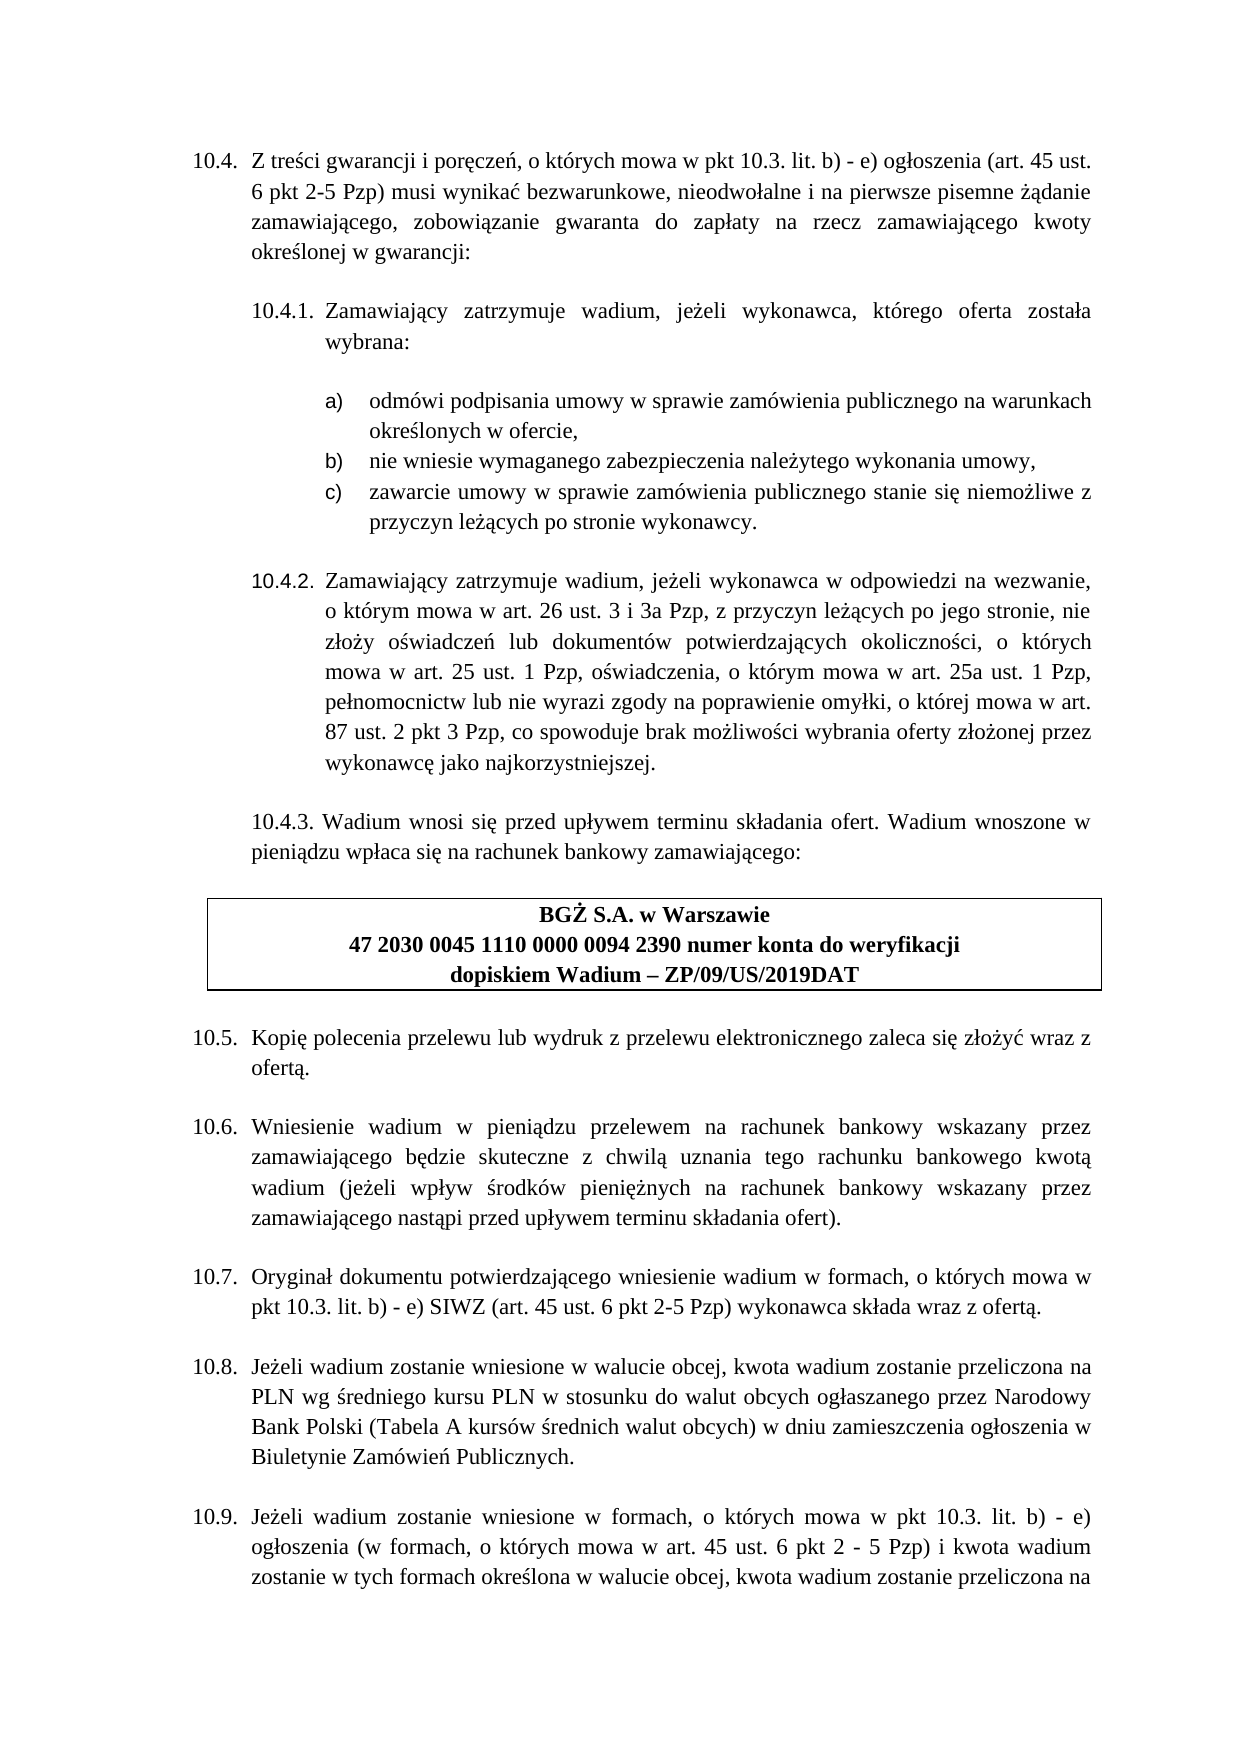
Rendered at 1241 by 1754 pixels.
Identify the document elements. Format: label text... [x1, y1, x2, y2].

list zawarcie umowy w sprawie zamówienia publicznego stanie się niemożliwe z przyczyn leżących po stronie wykonawcy. [325, 478, 1093, 534]
list Kopię polecenia przelewu lub wydruk z przelewu elektronicznego zaleca się złożyć wraz z ofertą. [192, 1024, 1093, 1080]
list odmówi podpisania umowy w sprawie zamówienia publicznego na warunkach określonych w ofercie, [325, 387, 1093, 444]
text 10.4.3. Wadium wnosi się przed upływem terminu składania ofert. Wadium wnoszone w pieniądzu wpłaca się na rachunek bankowy zamawiającego: [251, 808, 1093, 864]
list 47 2030 0045 1110 0000 0094 2390 numer konta do weryfikacji [208, 928, 1101, 957]
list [192, 1503, 1093, 1589]
list Oryginał dokumentu potwierdzającego wniesienie wadium w formach, o których mowa w pkt 10.3. lit. b) - e) SIWZ (art. 45 ust. 6 pkt 2-5 Pzp) wykonawca składa wraz z ofertą. [192, 1263, 1093, 1320]
list Zamawiający zatrzymuje wadium, jeżeli wykonawca, którego oferta została wybrana: [251, 298, 1093, 354]
list Z treści gwarancji i poręczeń, o których mowa w pkt 10.3. lit. b) - e) ogłoszenia (art. 45 ust. 6 pkt 2-5 Pzp) musi wynikać bezwarunkowe, nieodwołalne i na pierwsze pisemne żądanie zamawiającego, zobowiązanie gwaranta do zapłaty na rzecz zamawiającego kwoty określonej w gwarancji: [192, 148, 1093, 264]
list BGŻ S.A. w Warszawie [208, 899, 1101, 927]
list Jeżeli wadium zostanie wniesione w walucie obcej, kwota wadium zostanie przeliczona na PLN wg średniego kursu PLN w stosunku do walut obcych ogłaszanego przez Narodowy Bank Polski (Tabela A kursów średnich walut obcych) w dniu zamieszczenia ogłoszenia w Biuletynie Zamówień Publicznych. [192, 1353, 1093, 1470]
list Zamawiający zatrzymuje wadium, jeżeli wykonawca w odpowiedzi na wezwanie, o którym mowa w art. 26 ust. 3 i 3a Pzp, z przyczyn leżących po jego stronie, nie złoży oświadczeń lub dokumentów potwierdzających okoliczności, o których mowa w art. 25 ust. 1 Pzp, oświadczenia, o którym mowa w art. 25a ust. 1 Pzp, pełnomocnictw lub nie wyrazi zgody na poprawienie omyłki, o której mowa w art. 87 ust. 2 pkt 3 Pzp, co spowoduje brak możliwości wybrania oferty złożonej przez wykonawcę jako najkorzystniejszej. [251, 567, 1093, 775]
list Wniesienie wadium w pieniądzu przelewem na rachunek bankowy wskazany przez zamawiającego będzie skuteczne z chwilą uznania tego rachunku bankowego kwotą wadium (jeżeli wpływ środków pieniężnych na rachunek bankowy wskazany przez zamawiającego nastąpi przed upływem terminu składania ofert). [192, 1113, 1093, 1230]
list dopiskiem Wadium – ZP/09/US/2019DAT [208, 958, 1101, 989]
list nie wniesie wymaganego zabezpieczenia należytego wykonania umowy, [325, 448, 1093, 474]
